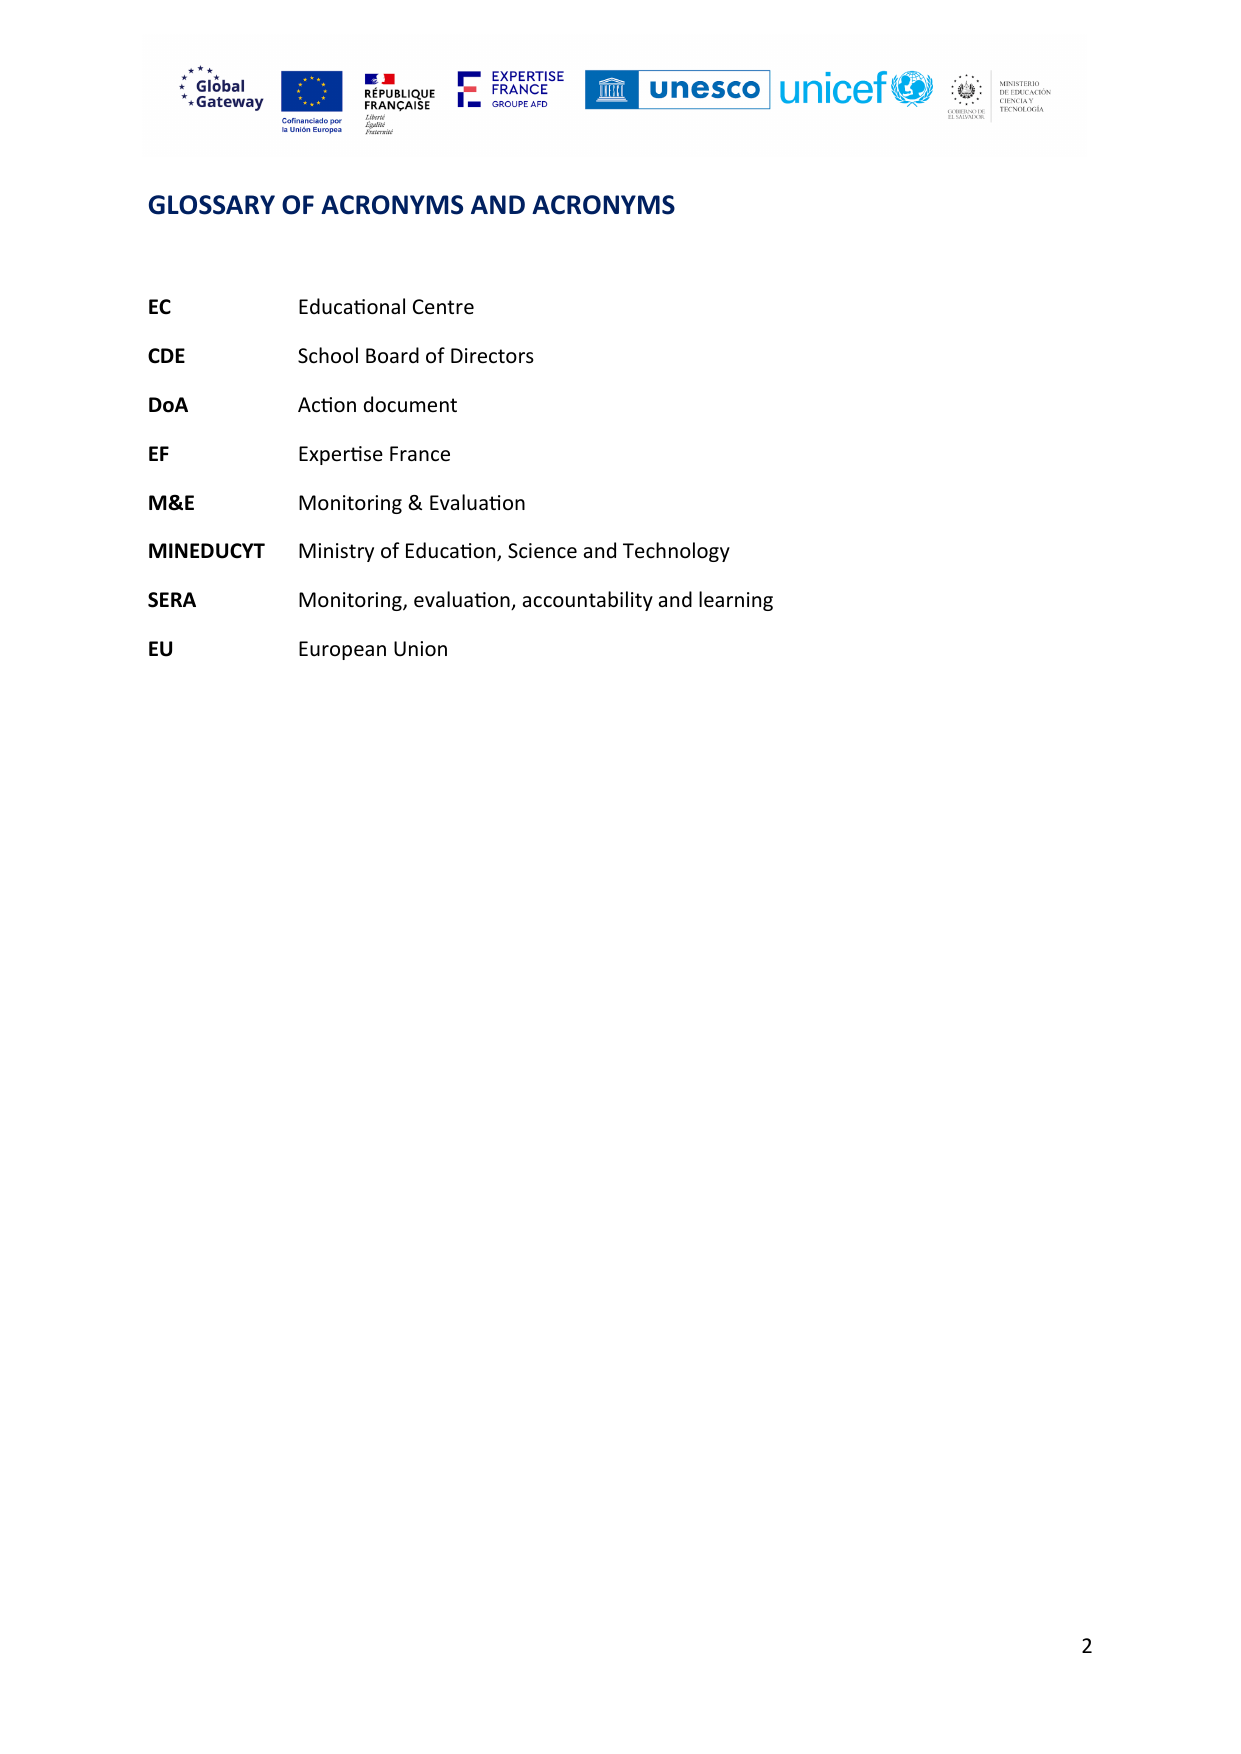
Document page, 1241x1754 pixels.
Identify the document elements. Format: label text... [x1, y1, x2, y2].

text MINEDUCYT Ministry of Education, Science and Technology [148, 537, 1093, 564]
text DoA Action document [148, 390, 1093, 418]
subtitle GLOSSARY OF ACRONYMS AND ACRONYMS [148, 186, 1093, 221]
text EU European Union [148, 634, 1093, 662]
text SERA Monitoring, evaluation, accountability and learning [148, 585, 1093, 613]
text CDE School Board of Directors [148, 341, 1093, 369]
picture [142, 34, 1088, 157]
text EF Expertise France [148, 439, 1093, 467]
text EC Educational Centre [148, 292, 1093, 320]
text M&E Monitoring & Evaluation [148, 488, 1093, 516]
